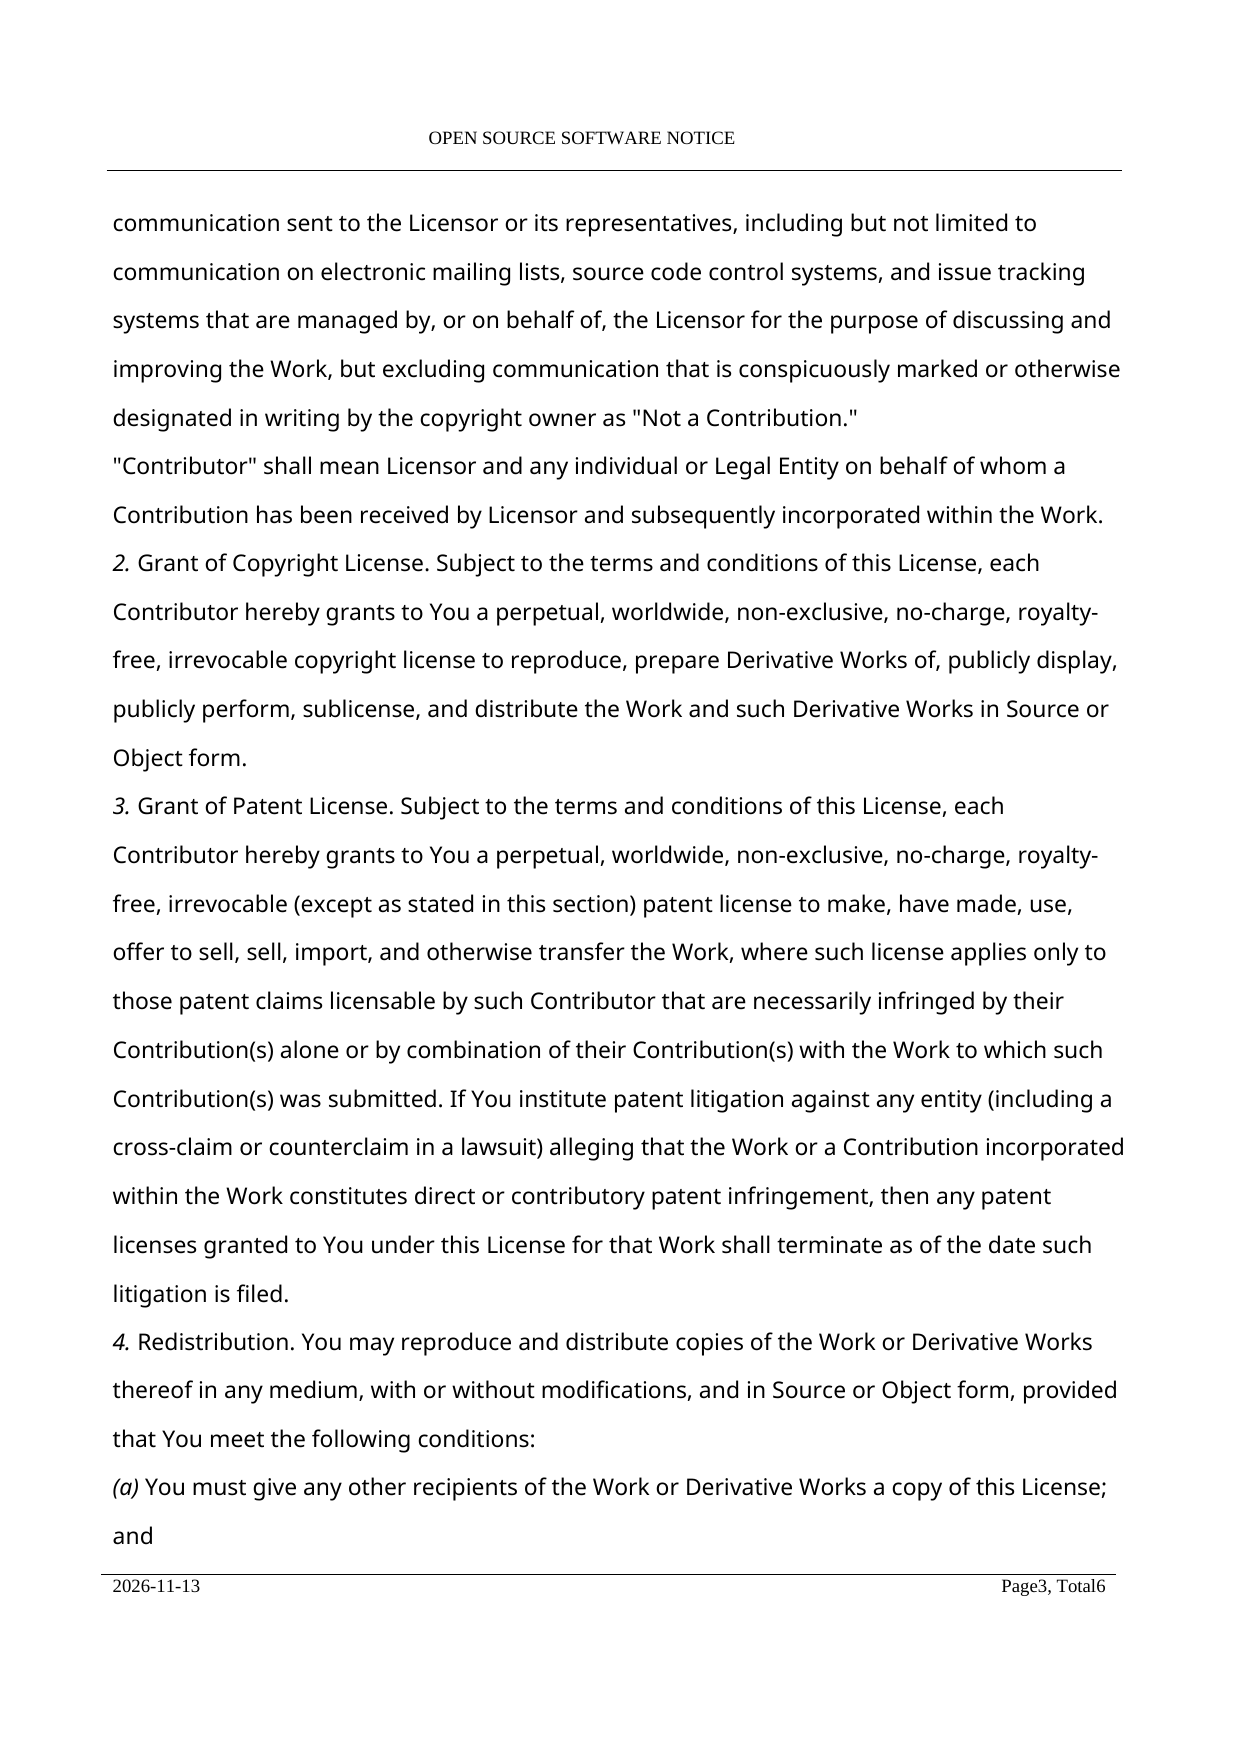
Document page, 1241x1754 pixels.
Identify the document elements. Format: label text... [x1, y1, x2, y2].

text "Contributor" shall mean Licensor and any individual or Legal Entity on behalf of whom a Contribution has been received by Licensor and subsequently incorporated within the Work. [112, 449, 1128, 531]
text 4. Redistribution. You may reproduce and distribute copies of the Work or Derivative Works thereof in any medium, with or without modifications, and in Source or Object form, provided that You meet the following conditions: [112, 1325, 1128, 1455]
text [112, 206, 1128, 434]
text (a) You must give any other recipients of the Work or Derivative Works a copy of this License; and [112, 1471, 1128, 1552]
text 2. Grant of Copyright License. Subject to the terms and conditions of this License, each Contributor hereby grants to You a perpetual, worldwide, non-exclusive, no-charge, royalty-free, irrevocable copyright license to reproduce, prepare Derivative Works of, publicly display, publicly perform, sublicense, and distribute the Work and such Derivative Works in Source or Object form. [112, 546, 1128, 774]
text 3. Grant of Patent License. Subject to the terms and conditions of this License, each Contributor hereby grants to You a perpetual, worldwide, non-exclusive, no-charge, royalty-free, irrevocable (except as stated in this section) patent license to make, have made, use, offer to sell, sell, import, and otherwise transfer the Work, where such license applies only to those patent claims licensable by such Contributor that are necessarily infringed by their Contribution(s) alone or by combination of their Contribution(s) with the Work to which such Contribution(s) was submitted. If You institute patent litigation against any entity (including a cross-claim or counterclaim in a lawsuit) alleging that the Work or a Contribution incorporated within the Work constitutes direct or contributory patent infringement, then any patent licenses granted to You under this License for that Work shall terminate as of the date such litigation is filed. [112, 789, 1128, 1309]
